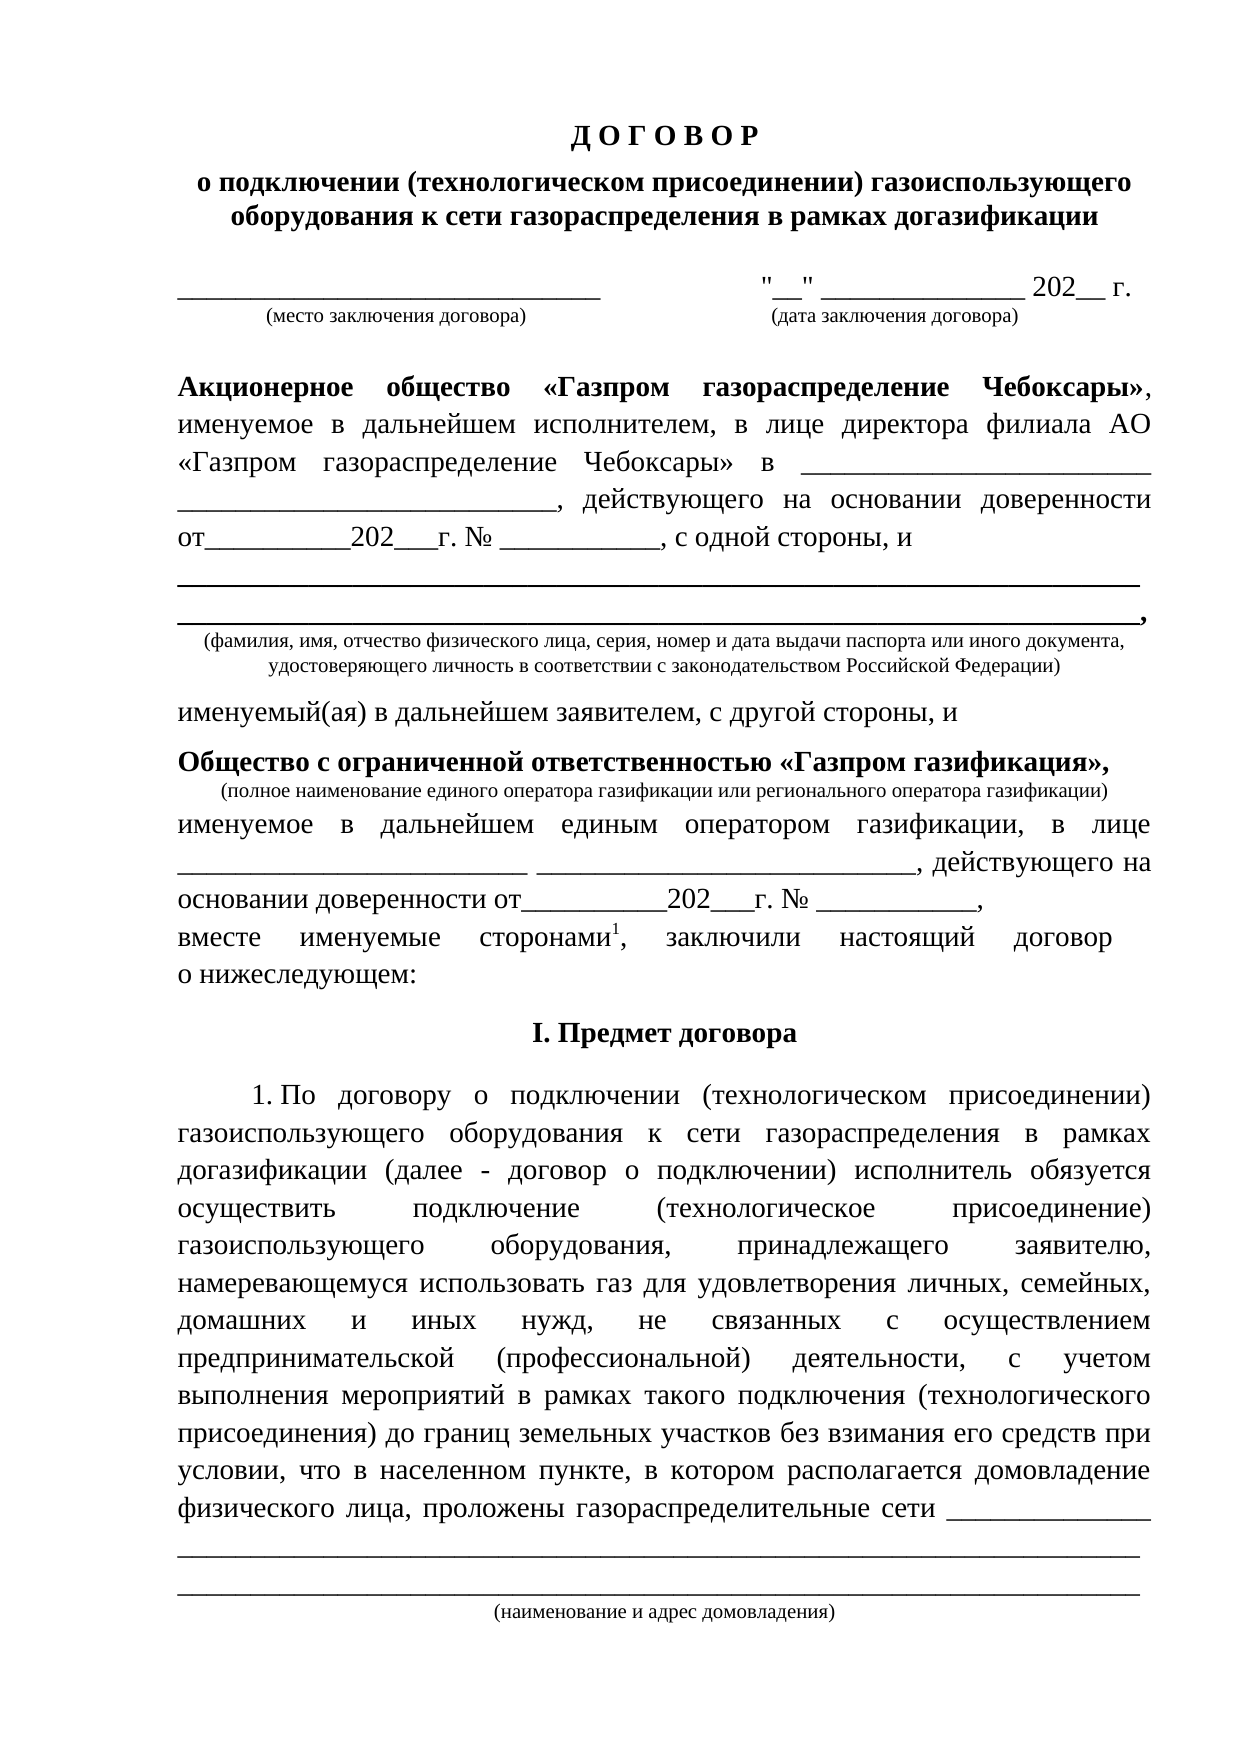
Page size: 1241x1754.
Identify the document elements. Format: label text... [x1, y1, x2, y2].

text (наименование и адрес домовладения) [177, 1598, 1152, 1623]
text именуемый(ая) в дальнейшем заявителем, с другой стороны, и [177, 690, 1152, 727]
text Общество с ограниченной ответственностью «Газпром газификация», [177, 740, 1152, 777]
text (место заключения договора) (дата заключения договора) [177, 302, 1152, 327]
text вместе именуемые сторонами1, заключили настоящий договор о нижеследующем: [177, 915, 1152, 990]
text ____________________________________________________________________________________________________________________________________, [177, 552, 1152, 627]
text 1. По договору о подключении (технологическом присоединении) газоиспользующего оборудования к сети газораспределения в рамках догазификации (далее - договор о подключении) исполнитель обязуется осуществить подключение (технологическое присоединение) газоиспользующего оборудования, принадлежащего заявителю, намеревающемуся использовать газ для удовлетворения личных, семейных, домашних и иных нужд, не связанных с осуществлением предпринимательской (профессиональной) деятельности, с учетом выполнения мероприятий в рамках такого подключения (технологического присоединения) до границ земельных участков без взимания его средств при условии, что в населенном пункте, в котором располагается домовладение физического лица, проложены газораспределительные сети ______________ ____________________________________________________________________________________________________________________________________ [177, 1073, 1152, 1598]
text именуемое в дальнейшем единым оператором газификации, в лице ________________________ __________________________, действующего на основании доверенности от__________202___г. № ___________, [177, 802, 1152, 915]
text (фамилия, имя, отчество физического лица, серия, номер и дата выдачи паспорта или иного документа, удостоверяющего личность в соответствии с законодательством Российской Федерации) [177, 627, 1152, 677]
text Акционерное общество «Газпром газораспределение Чебоксары», именуемое в дальнейшем исполнителем, в лице директора филиала АО «Газпром газораспределение Чебоксары» в ________________________ __________________________, действующего на основании доверенности от__________202___г. № ___________, с одной стороны, и [177, 365, 1152, 552]
text _____________________________ "__" ______________ 202__ г. [177, 265, 1152, 302]
text I. Предмет договора [177, 1015, 1152, 1048]
text (полное наименование единого оператора газификации или регионального оператора газификации) [177, 777, 1152, 802]
text о подключении (технологическом присоединении) газоиспользующего оборудования к сети газораспределения в рамках догазификации [177, 164, 1152, 231]
text Д О Г О В О Р [177, 118, 1152, 152]
